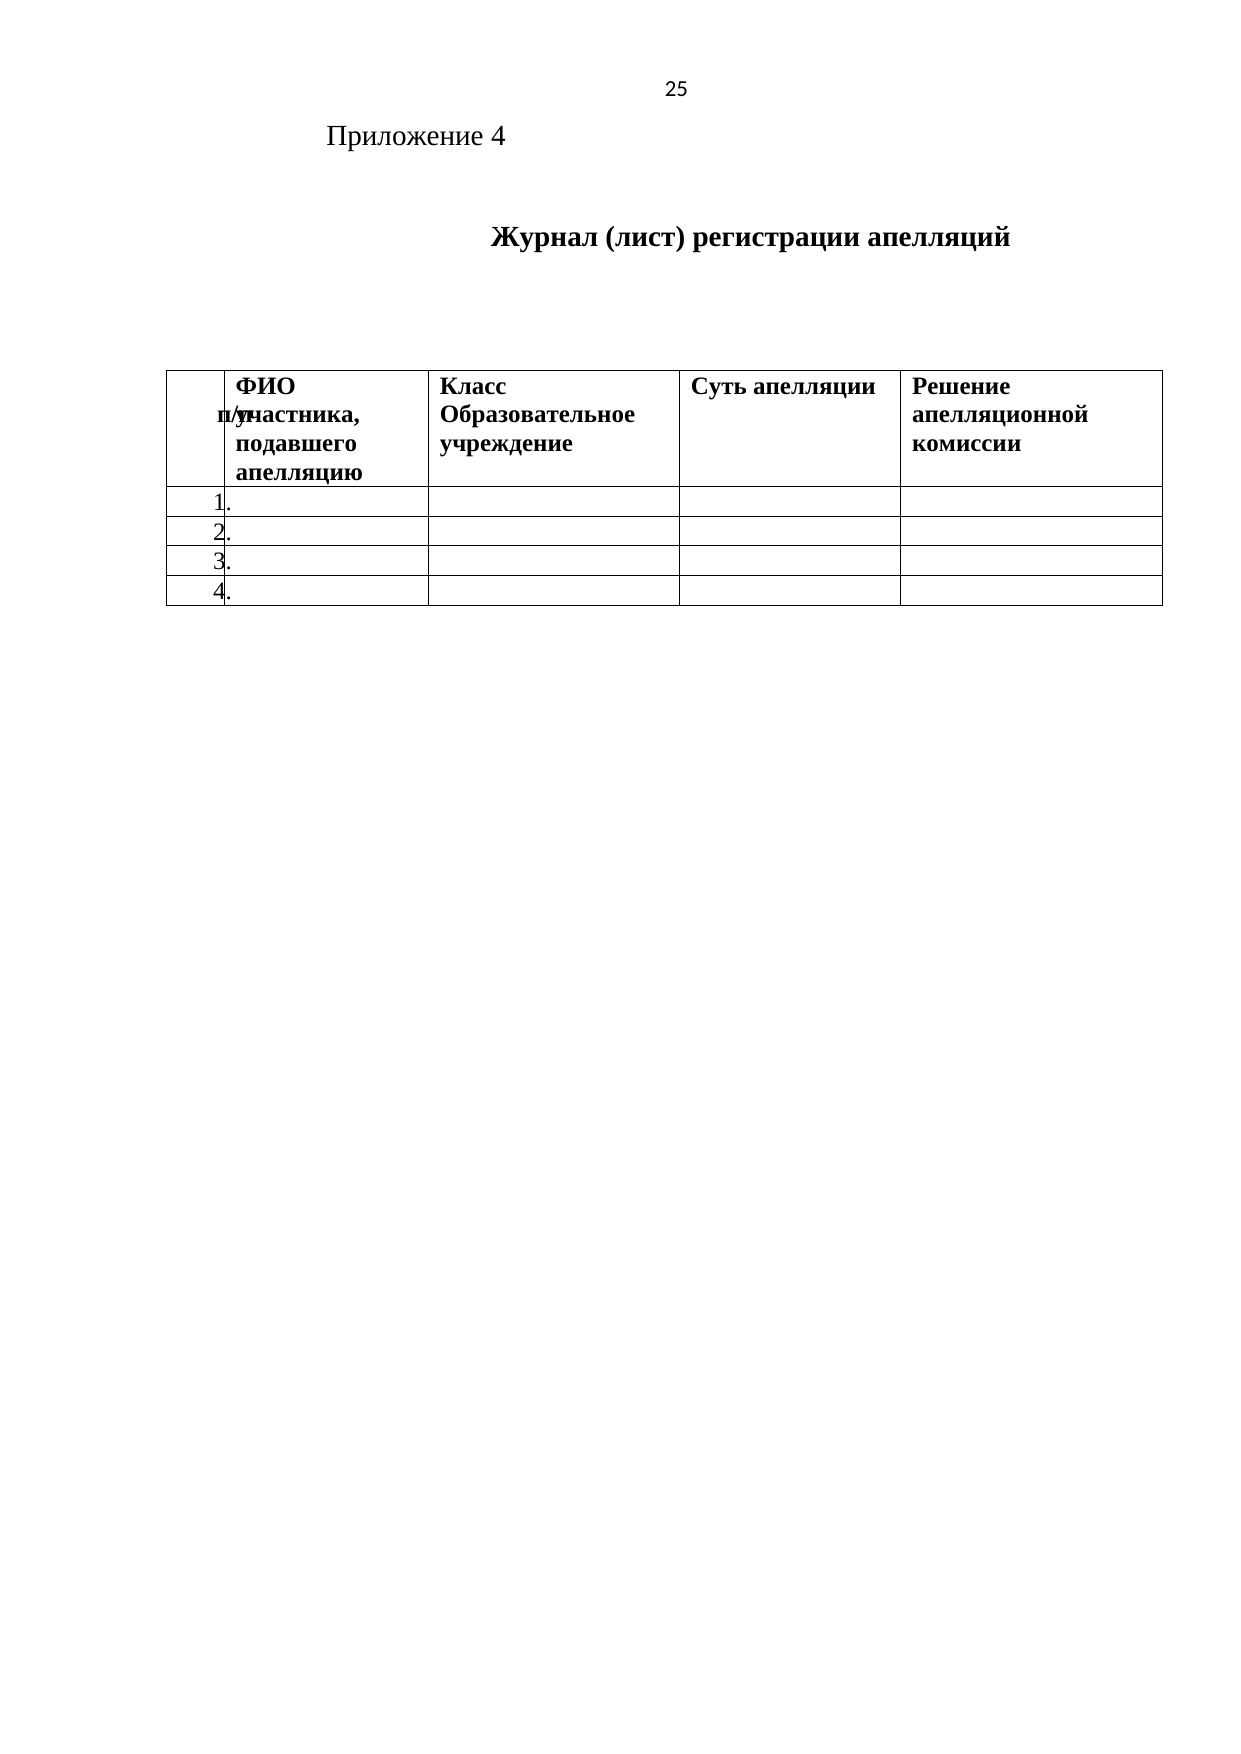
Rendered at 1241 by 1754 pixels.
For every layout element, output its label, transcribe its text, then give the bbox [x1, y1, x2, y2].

table_header № п/п [167, 371, 224, 486]
table_cell [901, 546, 1162, 575]
table_cell [901, 517, 1162, 545]
table_cell [167, 576, 224, 605]
table_cell [225, 546, 428, 575]
table_header Решение апелляционной комиссии [901, 371, 1162, 486]
table_cell [901, 576, 1162, 605]
table_cell [680, 546, 900, 575]
table_cell [225, 517, 428, 545]
table_cell [225, 576, 428, 605]
table_cell [901, 487, 1162, 516]
text Приложение 4 [252, 118, 1175, 152]
table_cell [167, 487, 224, 516]
table_cell [680, 576, 900, 605]
table_cell [225, 487, 428, 516]
table_cell [680, 517, 900, 545]
table_cell [429, 517, 679, 545]
table_cell [429, 487, 679, 516]
table_header Суть апелляции [680, 371, 900, 486]
table_cell [680, 487, 900, 516]
table_header Класс Образовательное учреждение [429, 371, 679, 486]
table_cell [429, 576, 679, 605]
table_header ФИО участника, подавшего апелляцию [225, 371, 428, 486]
table_cell [167, 546, 224, 575]
text Журнал (лист) регистрации апелляций [252, 219, 1175, 252]
table_cell [429, 546, 679, 575]
table_cell [167, 517, 224, 545]
